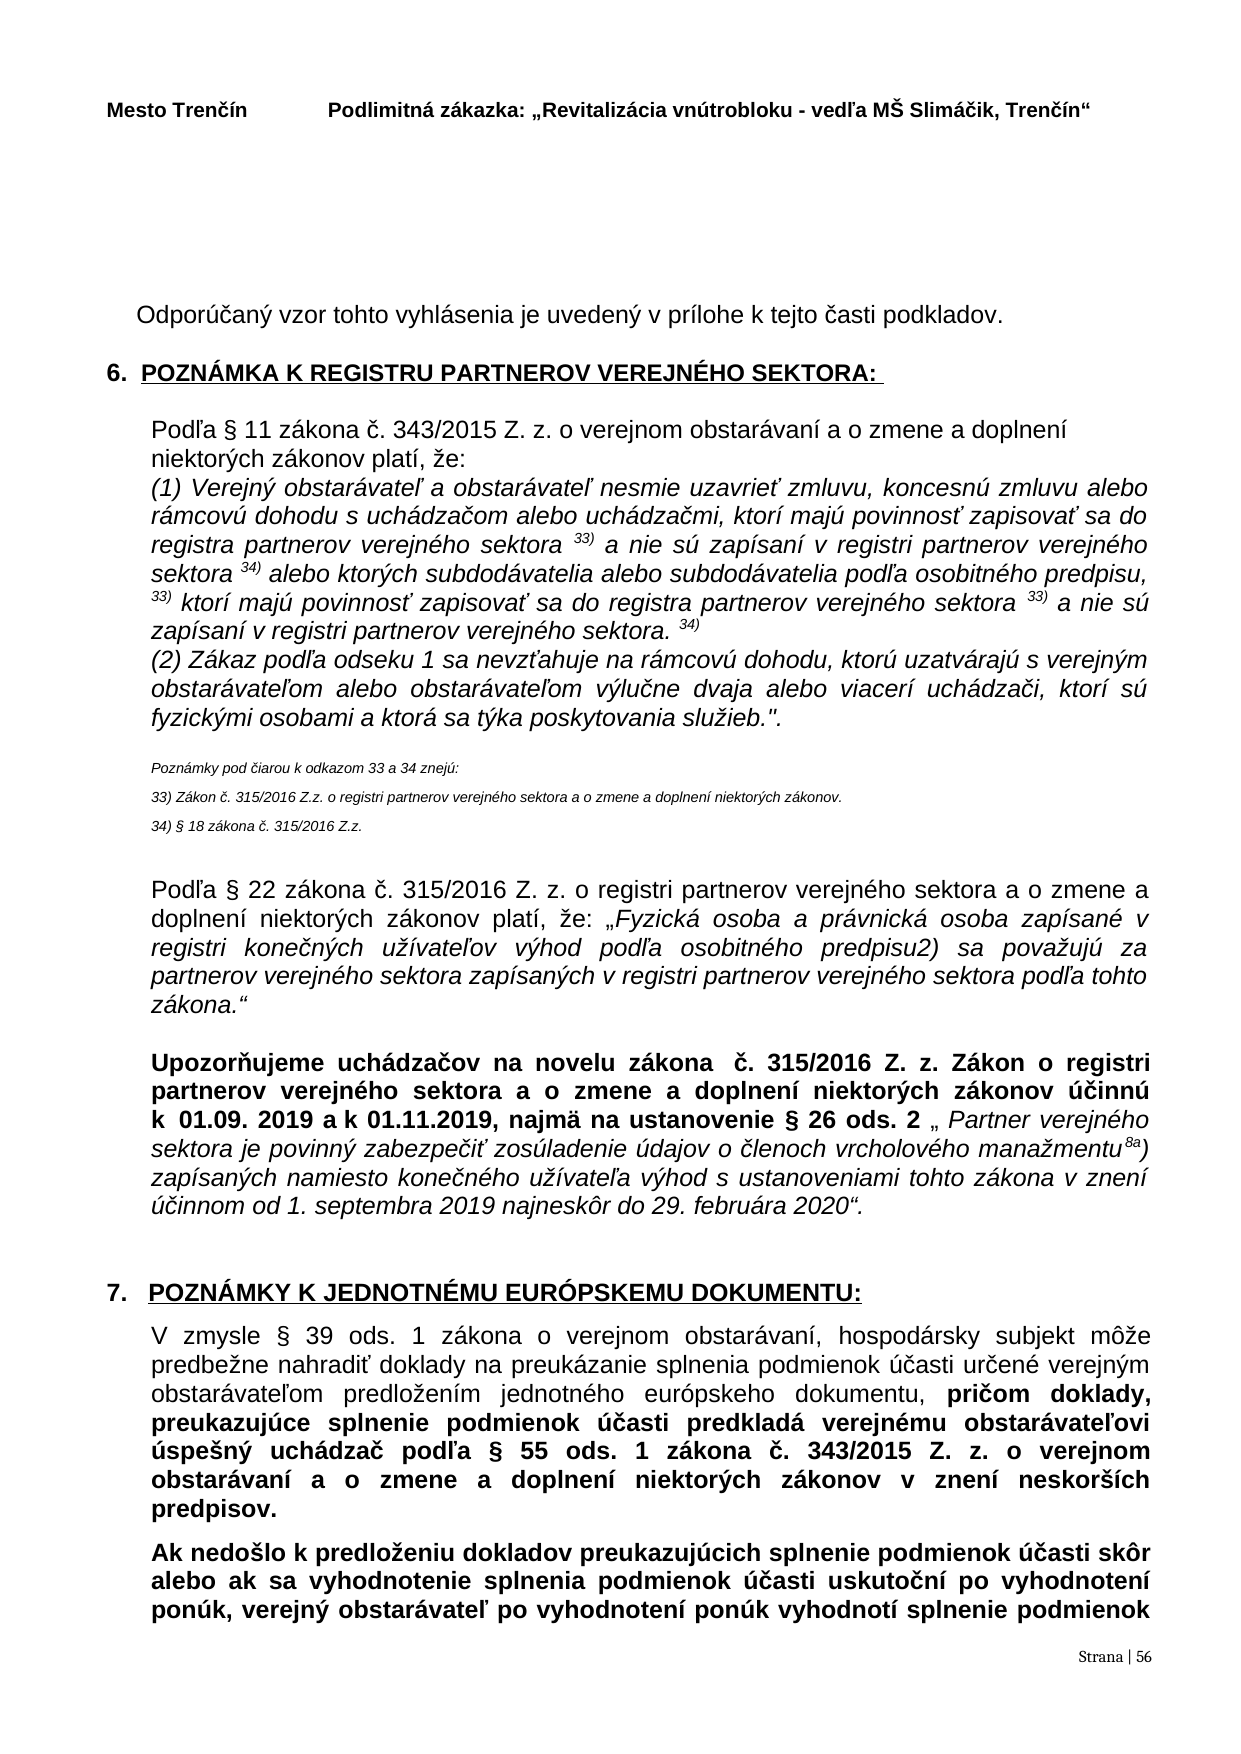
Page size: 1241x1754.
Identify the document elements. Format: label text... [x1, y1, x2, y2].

text (1) Verejný obstarávateľ a obstarávateľ nesmie uzavrieť zmluvu, koncesnú zmluvu alebo rámcovú dohodu s uchádzačom alebo uchádzačmi, ktorí majú povinnosť zapisovať sa do registra partnerov verejného sektora 33) a nie sú zapísaní v registri partnerov verejného sektora 34) alebo ktorých subdodávatelia alebo subdodávatelia podľa osobitného predpisu, 33) ktorí majú povinnosť zapisovať sa do registra partnerov verejného sektora 33) a nie sú zapísaní v registri partnerov verejného sektora. 34) [151, 472, 1152, 645]
text Upozorňujeme uchádzačov na novelu zákona č. 315/2016 Z. z. Zákon o registri partnerov verejného sektora a o zmene a doplnení niektorých zákonov účinnú k 01.09. 2019 a k 01.11.2019, najmä na ustanovenie § 26 ods. 2 „ Partner verejného sektora je povinný zabezpečiť zosúladenie údajov o členoch vrcholového manažmentu8a) zapísaných namiesto konečného užívateľa výhod s ustanoveniami tohto zákona v znení účinnom od 1. septembra 2019 najneskôr do 29. februára 2020“. [151, 1047, 1152, 1220]
text Odporúčaný vzor tohto vyhlásenia je uvedený v prílohe k tejto časti podkladov. [136, 300, 1152, 329]
text Podľa § 11 zákona č. 343/2015 Z. z. o verejnom obstarávaní a o zmene a doplnení niektorých zákonov platí, že: [151, 415, 1152, 472]
text V zmysle § 39 ods. 1 zákona o verejnom obstarávaní, hospodársky subjekt môže predbežne nahradiť doklady na preukázanie splnenia podmienok účasti určené verejným obstarávateľom predložením jednotného európskeho dokumentu, pričom doklady, preukazujúce splnenie podmienok účasti predkladá verejnému obstarávateľovi úspešný uchádzač podľa § 55 ods. 1 zákona č. 343/2015 Z. z. o verejnom obstarávaní a o zmene a doplnení niektorých zákonov v znení neskorších predpisov. [151, 1321, 1152, 1522]
text 34) § 18 zákona č. 315/2016 Z.z. [151, 817, 1152, 846]
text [151, 1537, 1152, 1624]
text 7. POZNÁMKY K JEDNOTNÉMU EURÓPSKEMU DOKUMENTU: [106, 1277, 1152, 1306]
text Poznámky pod čiarou k odkazom 33 a 34 znejú: [151, 760, 1152, 789]
text (2) Zákaz podľa odseku 1 sa nevzťahuje na rámcovú dohodu, ktorú uzatvárajú s verejným obstarávateľom alebo obstarávateľom výlučne dvaja alebo viacerí uchádzači, ktorí sú fyzickými osobami a ktorá sa týka poskytovania služieb.". [151, 645, 1152, 731]
text Podľa § 22 zákona č. 315/2016 Z. z. o registri partnerov verejného sektora a o zmene a doplnení niektorých zákonov platí, že: „Fyzická osoba a právnická osoba zapísané v registri konečných užívateľov výhod podľa osobitného predpisu2) sa považujú za partnerov verejného sektora zapísaných v registri partnerov verejného sektora podľa tohto zákona.“ [151, 875, 1152, 1019]
text 33) Zákon č. 315/2016 Z.z. o registri partnerov verejného sektora a o zmene a doplnení niektorých zákonov. [151, 789, 1152, 817]
text 6. POZNÁMKA K REGISTRU PARTNEROV VEREJNÉHO SEKTORA: [106, 357, 1152, 386]
